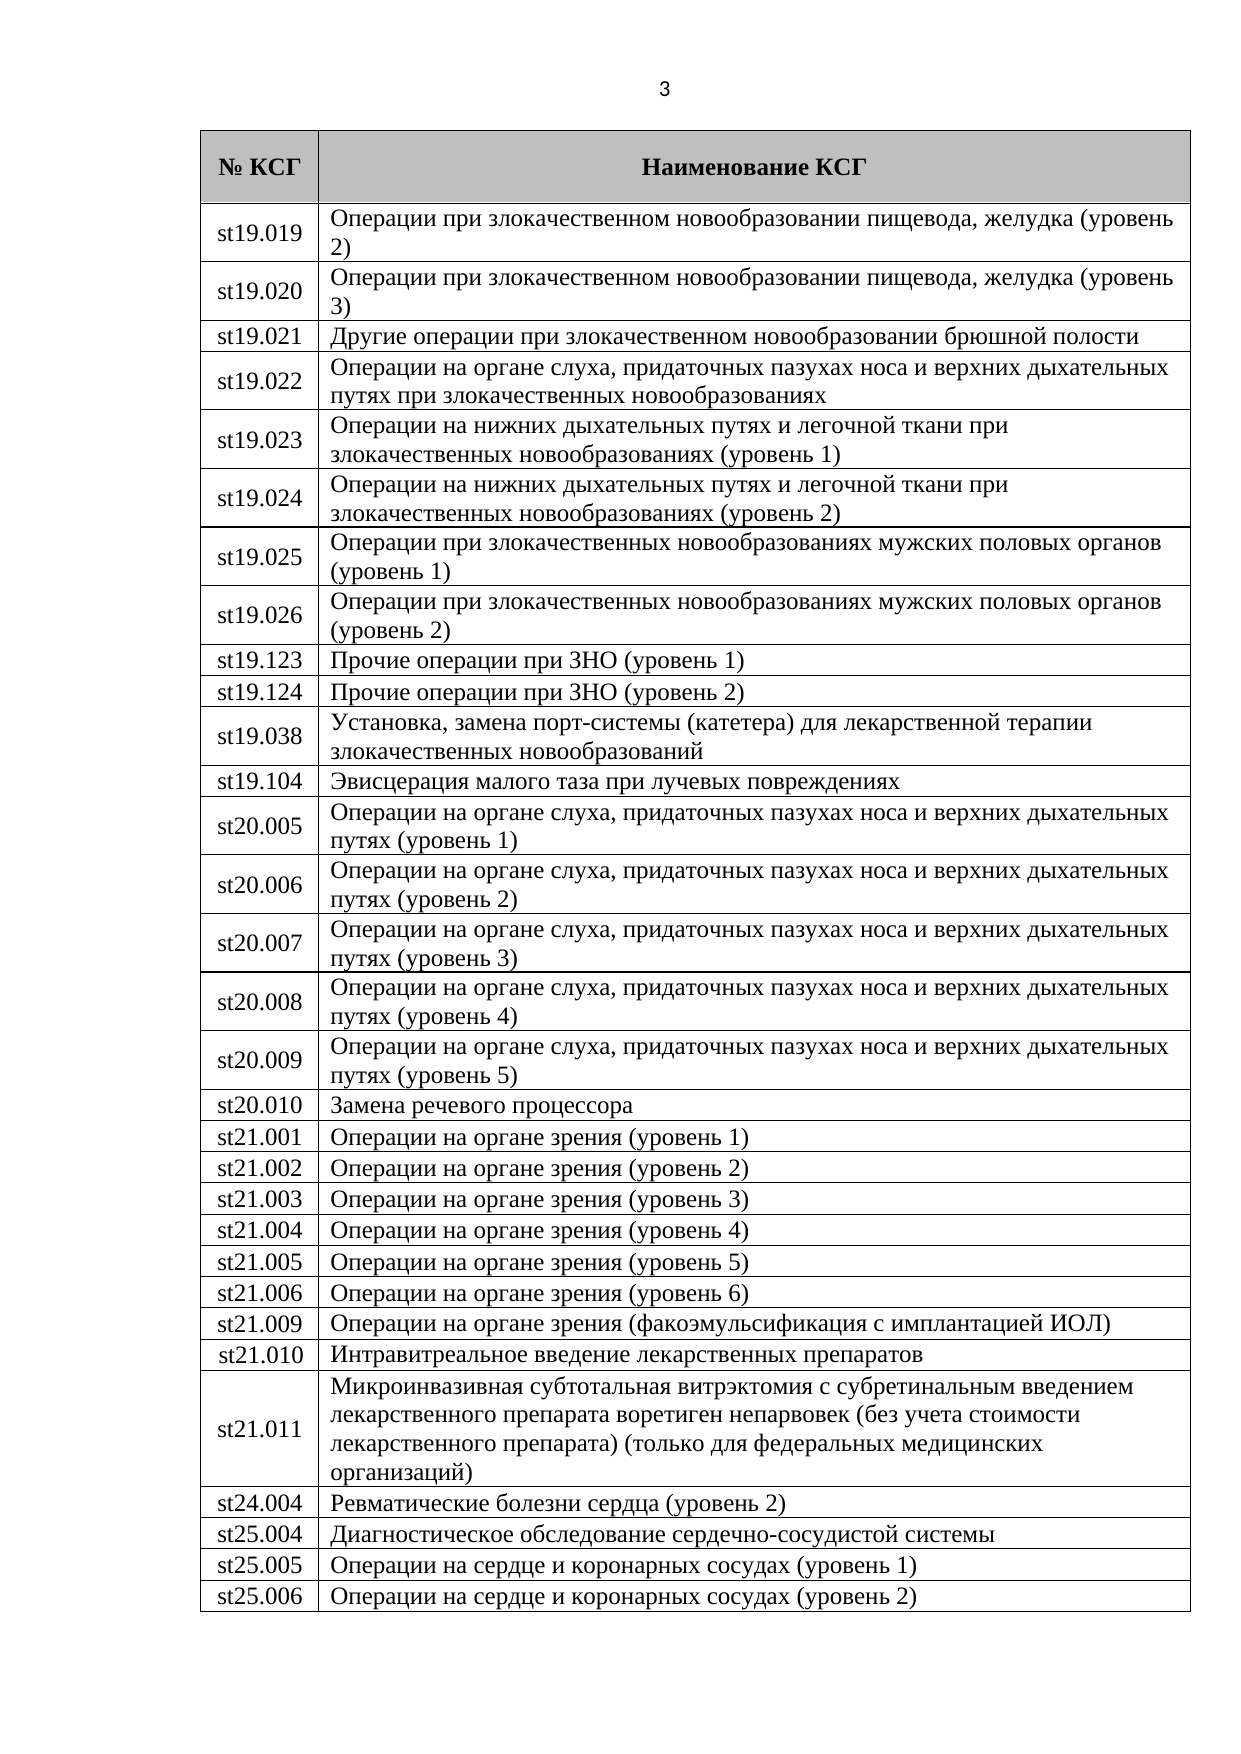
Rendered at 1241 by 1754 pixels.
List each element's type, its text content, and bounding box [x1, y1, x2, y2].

table_cell Диагностическое обследование сердечно-сосудистой системы [319, 1518, 1190, 1548]
table_cell st25.004 [201, 1518, 318, 1548]
table_cell st21.004 [201, 1215, 318, 1245]
table_cell st19.025 [201, 528, 318, 585]
table_cell Операции на органе зрения (уровень 2) [319, 1152, 1190, 1182]
table_cell st21.009 [201, 1308, 318, 1338]
table_cell Операции при злокачественном новообразовании пищевода, желудка (уровень 2) [319, 204, 1190, 261]
table_cell st19.026 [201, 586, 318, 643]
table_cell Эвисцерация малого таза при лучевых повреждениях [319, 766, 1190, 796]
table_cell st20.006 [201, 855, 318, 913]
table_cell Операции при злокачественных новообразованиях мужских половых органов (уровень 2) [319, 586, 1190, 643]
table_cell st19.019 [201, 204, 318, 261]
table_cell Операции на нижних дыхательных путях и легочной ткани при злокачественных новообразованиях (уровень 1) [319, 410, 1190, 468]
table_cell st21.003 [201, 1183, 318, 1213]
table_cell Операции на органе зрения (факоэмульсификация с имплантацией ИОЛ) [319, 1308, 1190, 1338]
table_cell Операции на органе слуха, придаточных пазухах носа и верхних дыхательных путях при злокачественных новообразованиях [319, 352, 1190, 409]
table_cell st19.023 [201, 410, 318, 468]
table_cell Прочие операции при ЗНО (уровень 2) [319, 676, 1190, 706]
table_cell Операции на органе зрения (уровень 3) [319, 1183, 1190, 1213]
table_header № КСГ [201, 131, 318, 202]
table_cell st19.038 [201, 707, 318, 764]
table_cell st19.124 [201, 676, 318, 706]
table_cell Операции на органе слуха, придаточных пазухах носа и верхних дыхательных путях (уровень 2) [319, 855, 1190, 913]
table_cell Операции на органе слуха, придаточных пазухах носа и верхних дыхательных путях (уровень 3) [319, 914, 1190, 971]
table_cell Операции на органе слуха, придаточных пазухах носа и верхних дыхательных путях (уровень 5) [319, 1031, 1190, 1088]
table_cell st20.007 [201, 914, 318, 971]
table_cell st21.006 [201, 1277, 318, 1307]
table_cell st20.010 [201, 1090, 318, 1120]
table_cell Операции на органе слуха, придаточных пазухах носа и верхних дыхательных путях (уровень 1) [319, 797, 1190, 854]
table_cell st19.104 [201, 766, 318, 796]
table_cell Операции на сердце и коронарных сосудах (уровень 2) [319, 1581, 1190, 1611]
table_cell st20.005 [201, 797, 318, 854]
table_cell st20.008 [201, 973, 318, 1030]
table_cell st25.006 [201, 1581, 318, 1611]
table_cell st24.004 [201, 1487, 318, 1517]
table_cell st21.011 [201, 1371, 318, 1486]
table_cell Операции на органе слуха, придаточных пазухах носа и верхних дыхательных путях (уровень 4) [319, 973, 1190, 1030]
table_cell Другие операции при злокачественном новообразовании брюшной полости [319, 321, 1190, 351]
table_cell Установка, замена порт-системы (катетера) для лекарственной терапии злокачественных новообразований [319, 707, 1190, 764]
table_cell st21.005 [201, 1246, 318, 1276]
table_cell st20.009 [201, 1031, 318, 1088]
table_cell Операции на нижних дыхательных путях и легочной ткани при злокачественных новообразованиях (уровень 2) [319, 469, 1190, 526]
table_cell st19.123 [201, 645, 318, 675]
table_cell Операции на органе зрения (уровень 5) [319, 1246, 1190, 1276]
table_cell st19.024 [201, 469, 318, 526]
table_cell st21.001 [201, 1121, 318, 1151]
table_cell Операции при злокачественном новообразовании пищевода, желудка (уровень 3) [319, 262, 1190, 319]
table_cell st21.002 [201, 1152, 318, 1182]
table_cell Прочие операции при ЗНО (уровень 1) [319, 645, 1190, 675]
table_cell st21.010 [201, 1340, 318, 1370]
table_cell Замена речевого процессора [319, 1090, 1190, 1120]
table_header Наименование КСГ [319, 131, 1190, 202]
table_cell Операции при злокачественных новообразованиях мужских половых органов (уровень 1) [319, 528, 1190, 585]
table_cell st25.005 [201, 1549, 318, 1579]
table_cell Операции на органе зрения (уровень 1) [319, 1121, 1190, 1151]
table_cell Операции на сердце и коронарных сосудах (уровень 1) [319, 1549, 1190, 1579]
table_cell Интравитреальное введение лекарственных препаратов [319, 1340, 1190, 1370]
table_cell Ревматические болезни сердца (уровень 2) [319, 1487, 1190, 1517]
table_cell Операции на органе зрения (уровень 4) [319, 1215, 1190, 1245]
table_cell st19.020 [201, 262, 318, 319]
table_cell Микроинвазивная субтотальная витрэктомия с субретинальным введением лекарственного препарата воретиген непарвовек (без учета стоимости лекарственного препарата) (только для федеральных медицинских организаций) [319, 1371, 1190, 1486]
table_cell Операции на органе зрения (уровень 6) [319, 1277, 1190, 1307]
table_cell st19.022 [201, 352, 318, 409]
table_cell st19.021 [201, 321, 318, 351]
